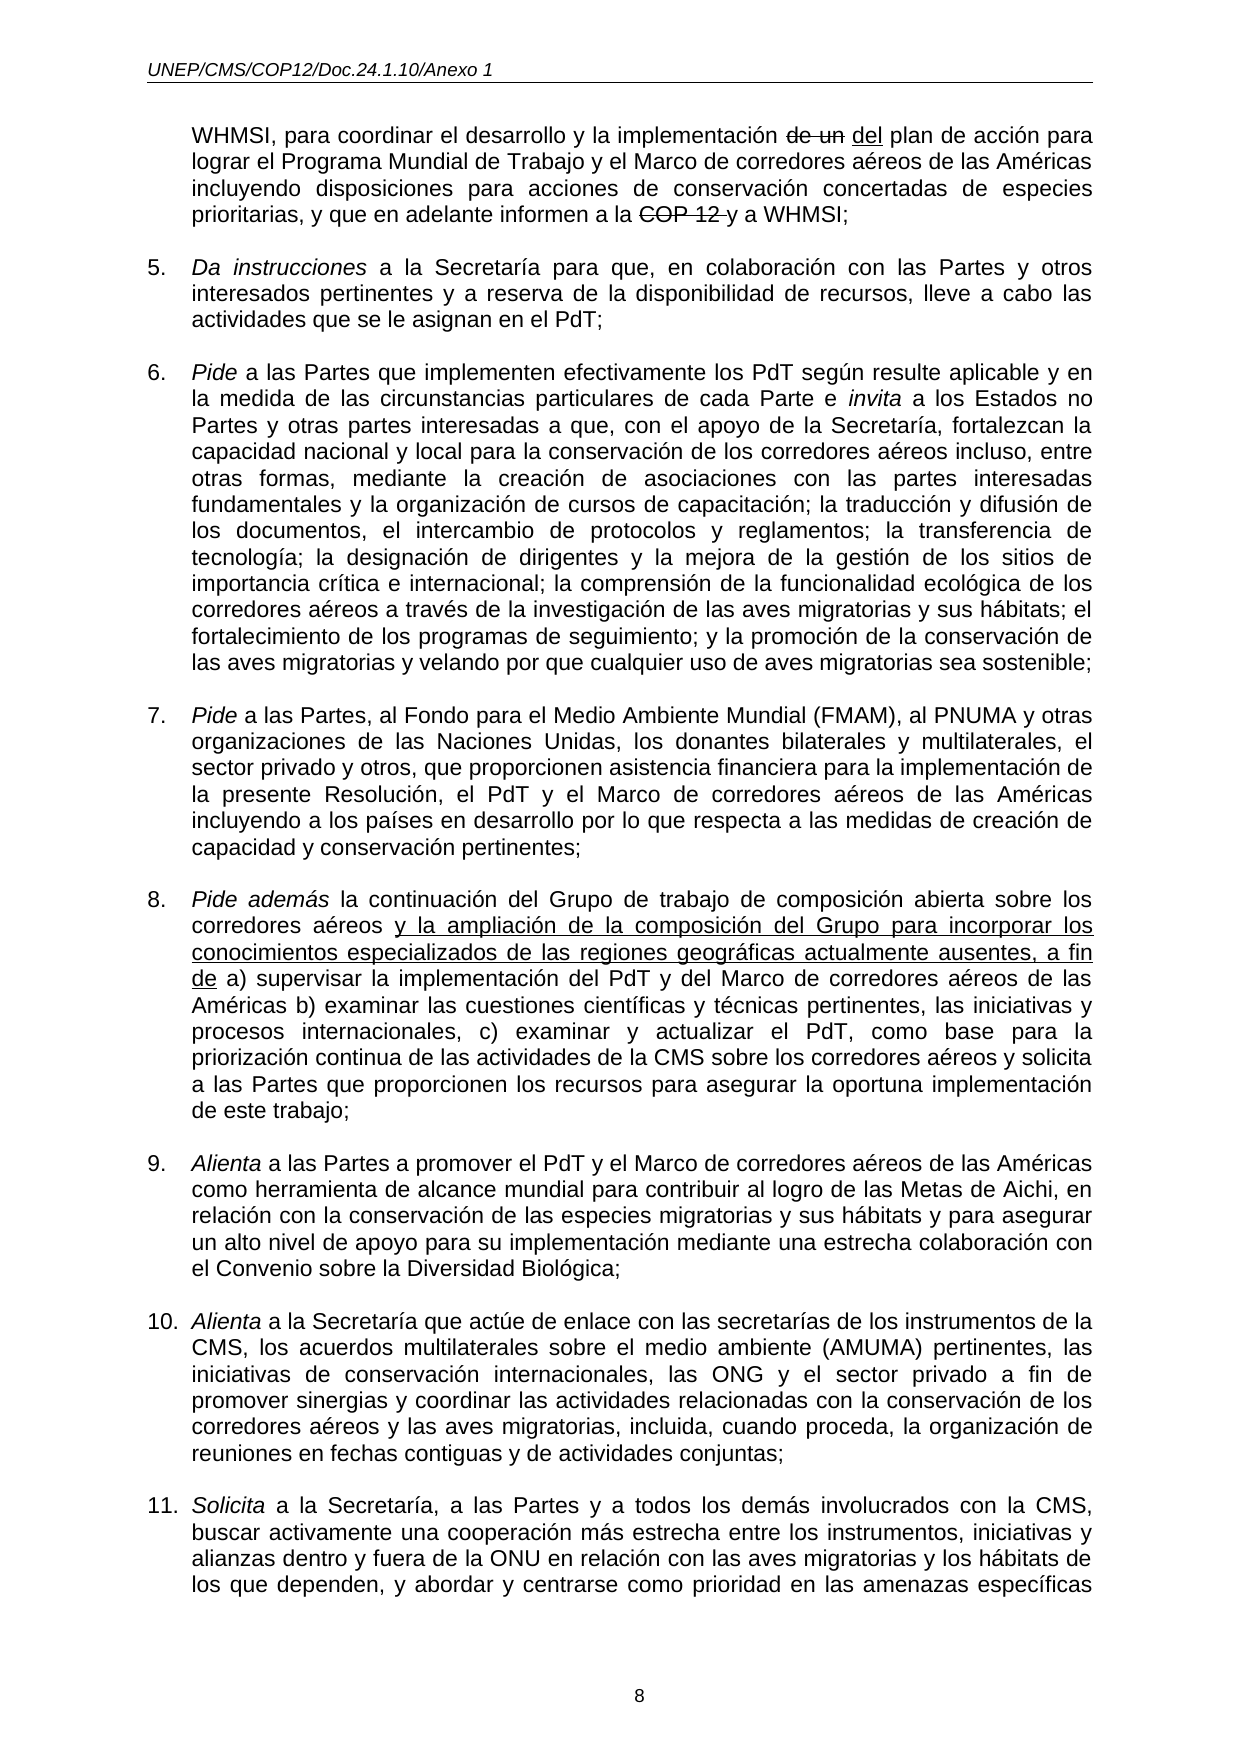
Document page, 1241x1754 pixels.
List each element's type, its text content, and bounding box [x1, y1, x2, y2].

list Alienta a las Partes a promover el PdT y el Marco de corredores aéreos de las Américas como herramienta de alcance mundial para contribuir al logro de las Metas de Aichi, en relación con la conservación de las especies migratorias y sus hábitats y para asegurar un alto nivel de apoyo para su implementación mediante una estrecha colaboración con el Convenio sobre la Diversidad Biológica; [147, 1150, 1093, 1281]
list Pide a las Partes que implementen efectivamente los PdT según resulte aplicable y en la medida de las circunstancias particulares de cada Parte e invita a los Estados no Partes y otras partes interesadas a que, con el apoyo de la Secretaría, fortalezcan la capacidad nacional y local para la conservación de los corredores aéreos incluso, entre otras formas, mediante la creación de asociaciones con las partes interesadas fundamentales y la organización de cursos de capacitación; la traducción y difusión de los documentos, el intercambio de protocolos y reglamentos; la transferencia de tecnología; la designación de dirigentes y la mejora de la gestión de los sitios de importancia crítica e internacional; la comprensión de la funcionalidad ecológica de los corredores aéreos a través de la investigación de las aves migratorias y sus hábitats; el fortalecimiento de los programas de seguimiento; y la promoción de la conservación de las aves migratorias y velando por que cualquier uso de aves migratorias sea sostenible; [147, 359, 1093, 675]
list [147, 122, 1093, 227]
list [147, 1492, 1093, 1598]
list Pide a las Partes, al Fondo para el Medio Ambiente Mundial (FMAM), al PNUMA y otras organizaciones de las Naciones Unidas, los donantes bilaterales y multilaterales, el sector privado y otros, que proporcionen asistencia financiera para la implementación de la presente Resolución, el PdT y el Marco de corredores aéreos de las Américas incluyendo a los países en desarrollo por lo que respecta a las medidas de creación de capacidad y conservación pertinentes; [147, 702, 1093, 860]
list Pide además la continuación del Grupo de trabajo de composición abierta sobre los corredores aéreos y la ampliación de la composición del Grupo para incorporar los conocimientos especializados de las regiones geográficas actualmente ausentes, a fin de a) supervisar la implementación del PdT y del Marco de corredores aéreos de las Américas b) examinar las cuestiones científicas y técnicas pertinentes, las iniciativas y procesos internacionales, c) examinar y actualizar el PdT, como base para la priorización continua de las actividades de la CMS sobre los corredores aéreos y solicita a las Partes que proporcionen los recursos para asegurar la oportuna implementación de este trabajo; [147, 886, 1093, 1123]
list Da instrucciones a la Secretaría para que, en colaboración con las Partes y otros interesados pertinentes y a reserva de la disponibilidad de recursos, lleve a cabo las actividades que se le asignan en el PdT; [147, 254, 1093, 333]
list Alienta a la Secretaría que actúe de enlace con las secretarías de los instrumentos de la CMS, los acuerdos multilaterales sobre el medio ambiente (AMUMA) pertinentes, las iniciativas de conservación internacionales, las ONG y el sector privado a fin de promover sinergias y coordinar las actividades relacionadas con la conservación de los corredores aéreos y las aves migratorias, incluida, cuando proceda, la organización de reuniones en fechas contiguas y de actividades conjuntas; [147, 1308, 1093, 1466]
